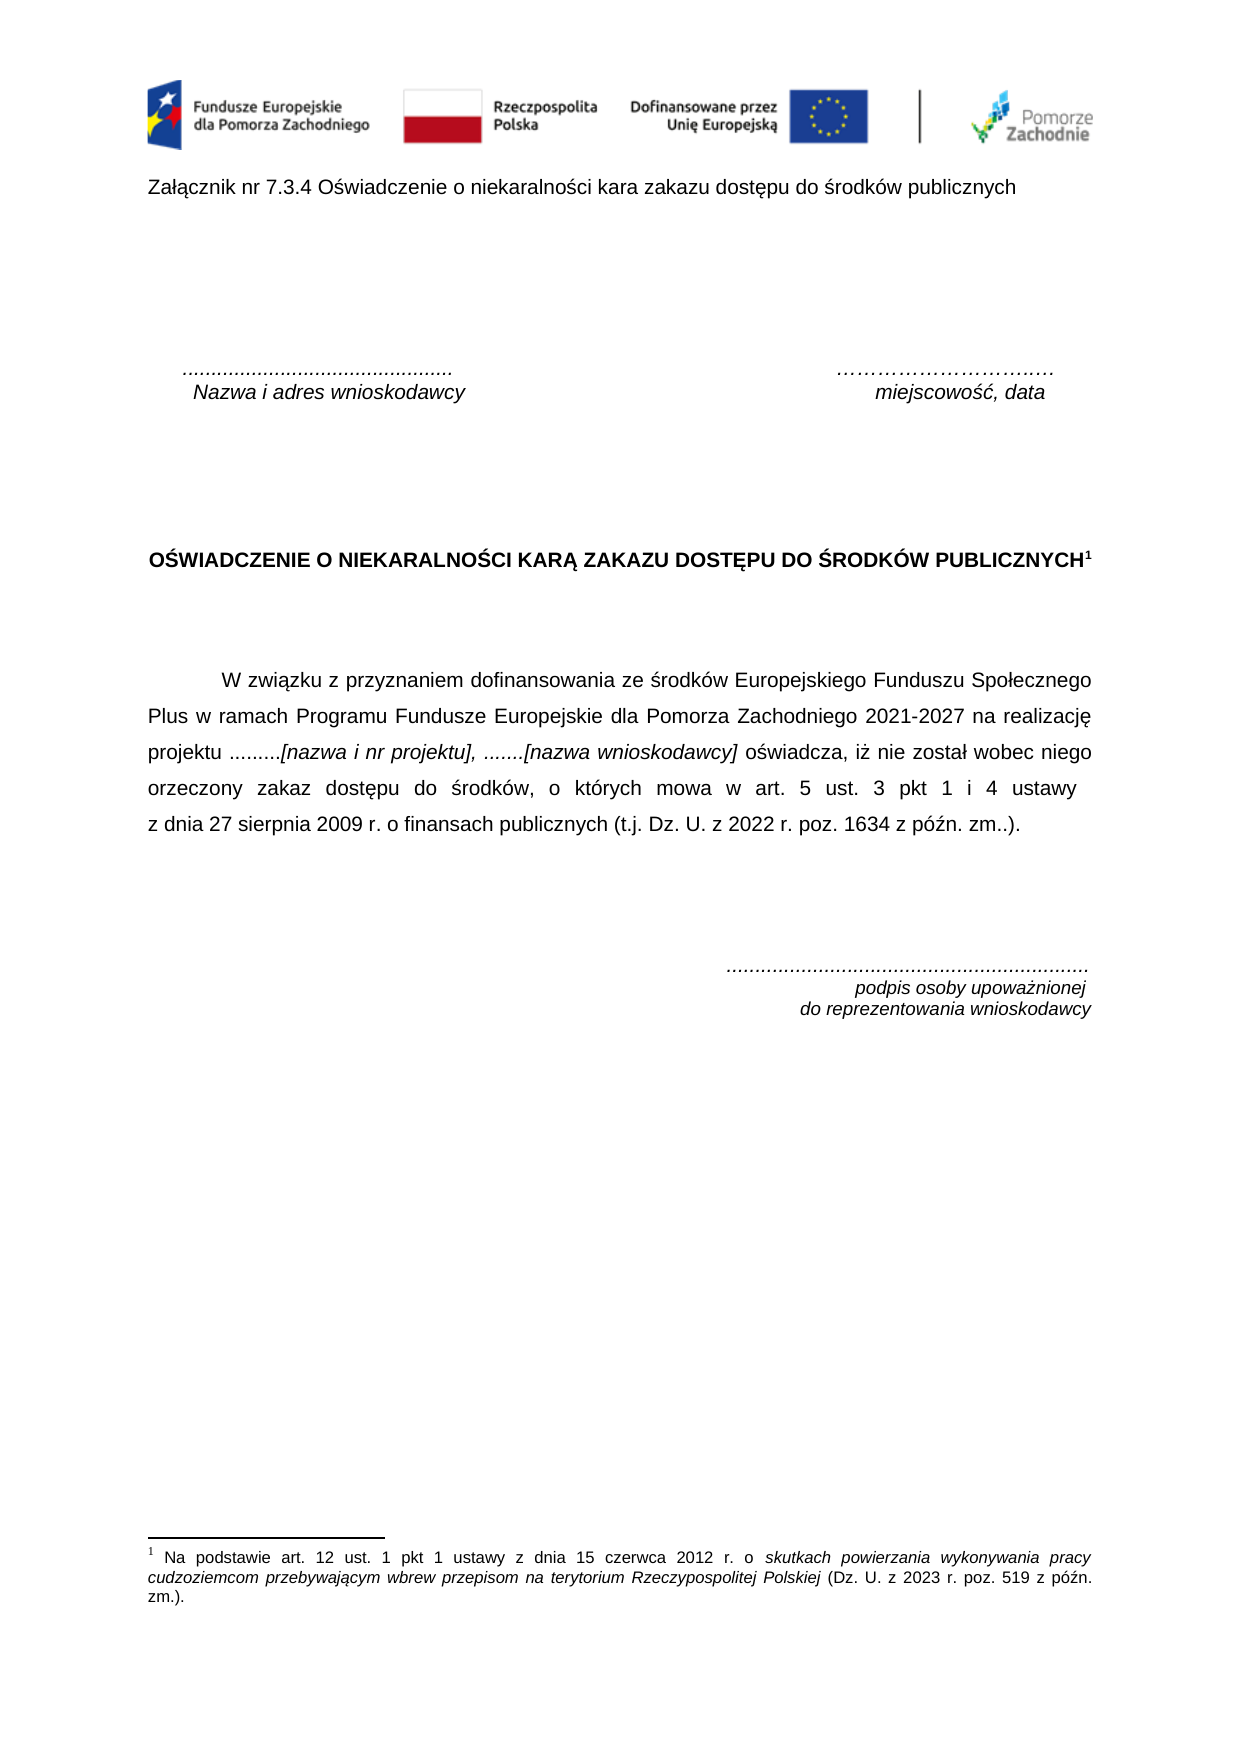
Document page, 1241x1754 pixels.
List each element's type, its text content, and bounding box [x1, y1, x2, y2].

text ............................................................... [148, 953, 1093, 977]
text podpis osoby upoważnionej do reprezentowania wnioskodawcy [148, 977, 1093, 1020]
text Nazwa i adres wnioskodawcy miejscowość, data [148, 380, 1093, 404]
picture [147, 80, 1093, 150]
text OŚWIADCZENIE O NIEKARALNOŚCI KARĄ ZAKAZU DOSTĘPU DO ŚRODKÓW PUBLICZNYCH [148, 548, 1093, 572]
text W związku z przyznaniem dofinansowania ze środków Europejskiego Funduszu Społecznego Plus w ramach Programu Fundusze Europejskie dla Pomorza Zachodniego 2021-2027 na realizację projektu .........[nazwa i nr projektu], .......[nazwa wnioskodawcy] oświadcza, iż nie został wobec niego orzeczony zakaz dostępu do środków, o których mowa w art. 5 ust. 3 pkt 1 i 4 ustawy z dnia 27 sierpnia 2009 r. o finansach publicznych (t.j. Dz. U. z 2022 r. poz. 1634 z późn. zm..). [148, 668, 1093, 835]
text ............................................... ………………………..… [148, 356, 1093, 380]
